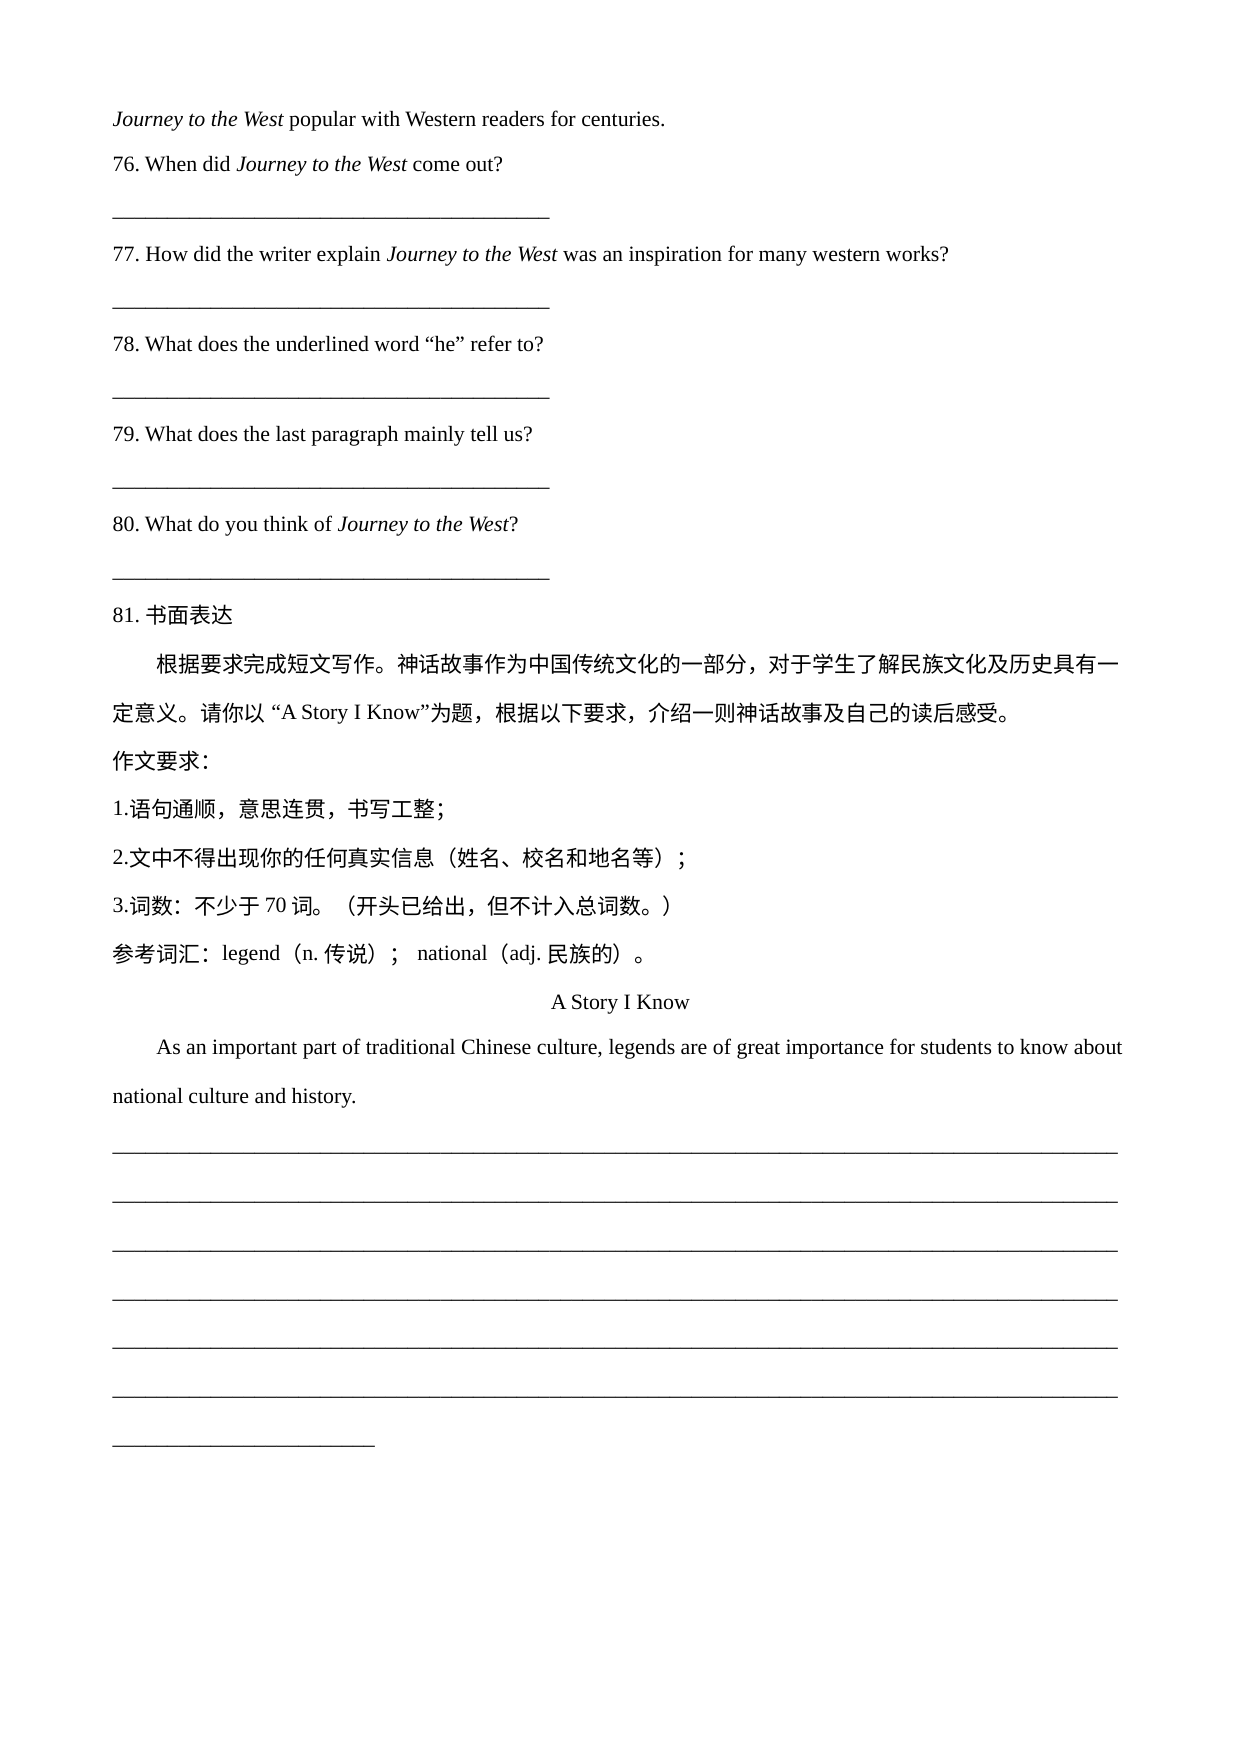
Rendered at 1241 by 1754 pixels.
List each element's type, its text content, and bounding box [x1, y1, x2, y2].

text 76. When did Journey to the West come out? [112, 147, 1128, 179]
text ________________________________________ [112, 463, 1128, 495]
text ________________________________________ [112, 553, 1128, 585]
text 3.词数：不少于70词。（开头已给出，但不计入总词数。） [112, 888, 1128, 921]
text 1.语句通顺，意思连贯，书写工整； [112, 792, 1128, 824]
text 79. What does the last paragraph mainly tell us? [112, 418, 1128, 450]
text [112, 102, 1128, 134]
text ________________________________________ [112, 282, 1128, 315]
text 80. What do you think of Journey to the West? [112, 508, 1128, 540]
text ________________________________________ [112, 192, 1128, 224]
text 根据要求完成短文写作。神话故事作为中国传统文化的一部分，对于学生了解民族文化及历史具有一定意义。请你以 “A Story I Know”为题，根据以下要求，介绍一则神话故事及自己的读后感受。 [112, 646, 1128, 728]
text 78. What does the underlined word “he” refer to? [112, 327, 1128, 360]
text 2.文中不得出现你的任何真实信息（姓名、校名和地名等）； [112, 840, 1128, 873]
text As an important part of traditional Chinese culture, legends are of great importance for students to know about national culture and history. ________________________________________________________________________________________________________________________________________________________________________________________________________________________________________________________________________________________________________________________________________________________________________________________________________________________________________________________________________________________________________________________________________________________________________________________________ [112, 1030, 1128, 1453]
text 81. 书面表达 [112, 598, 1128, 631]
text 参考词汇：legend（n. 传说）； national（adj. 民族的）。 [112, 937, 1128, 969]
text 77. How did the writer explain Journey to the West was an inspiration for many western works? [112, 237, 1128, 270]
text ________________________________________ [112, 372, 1128, 405]
text 作文要求： [112, 743, 1128, 776]
text A Story I Know [112, 985, 1128, 1018]
